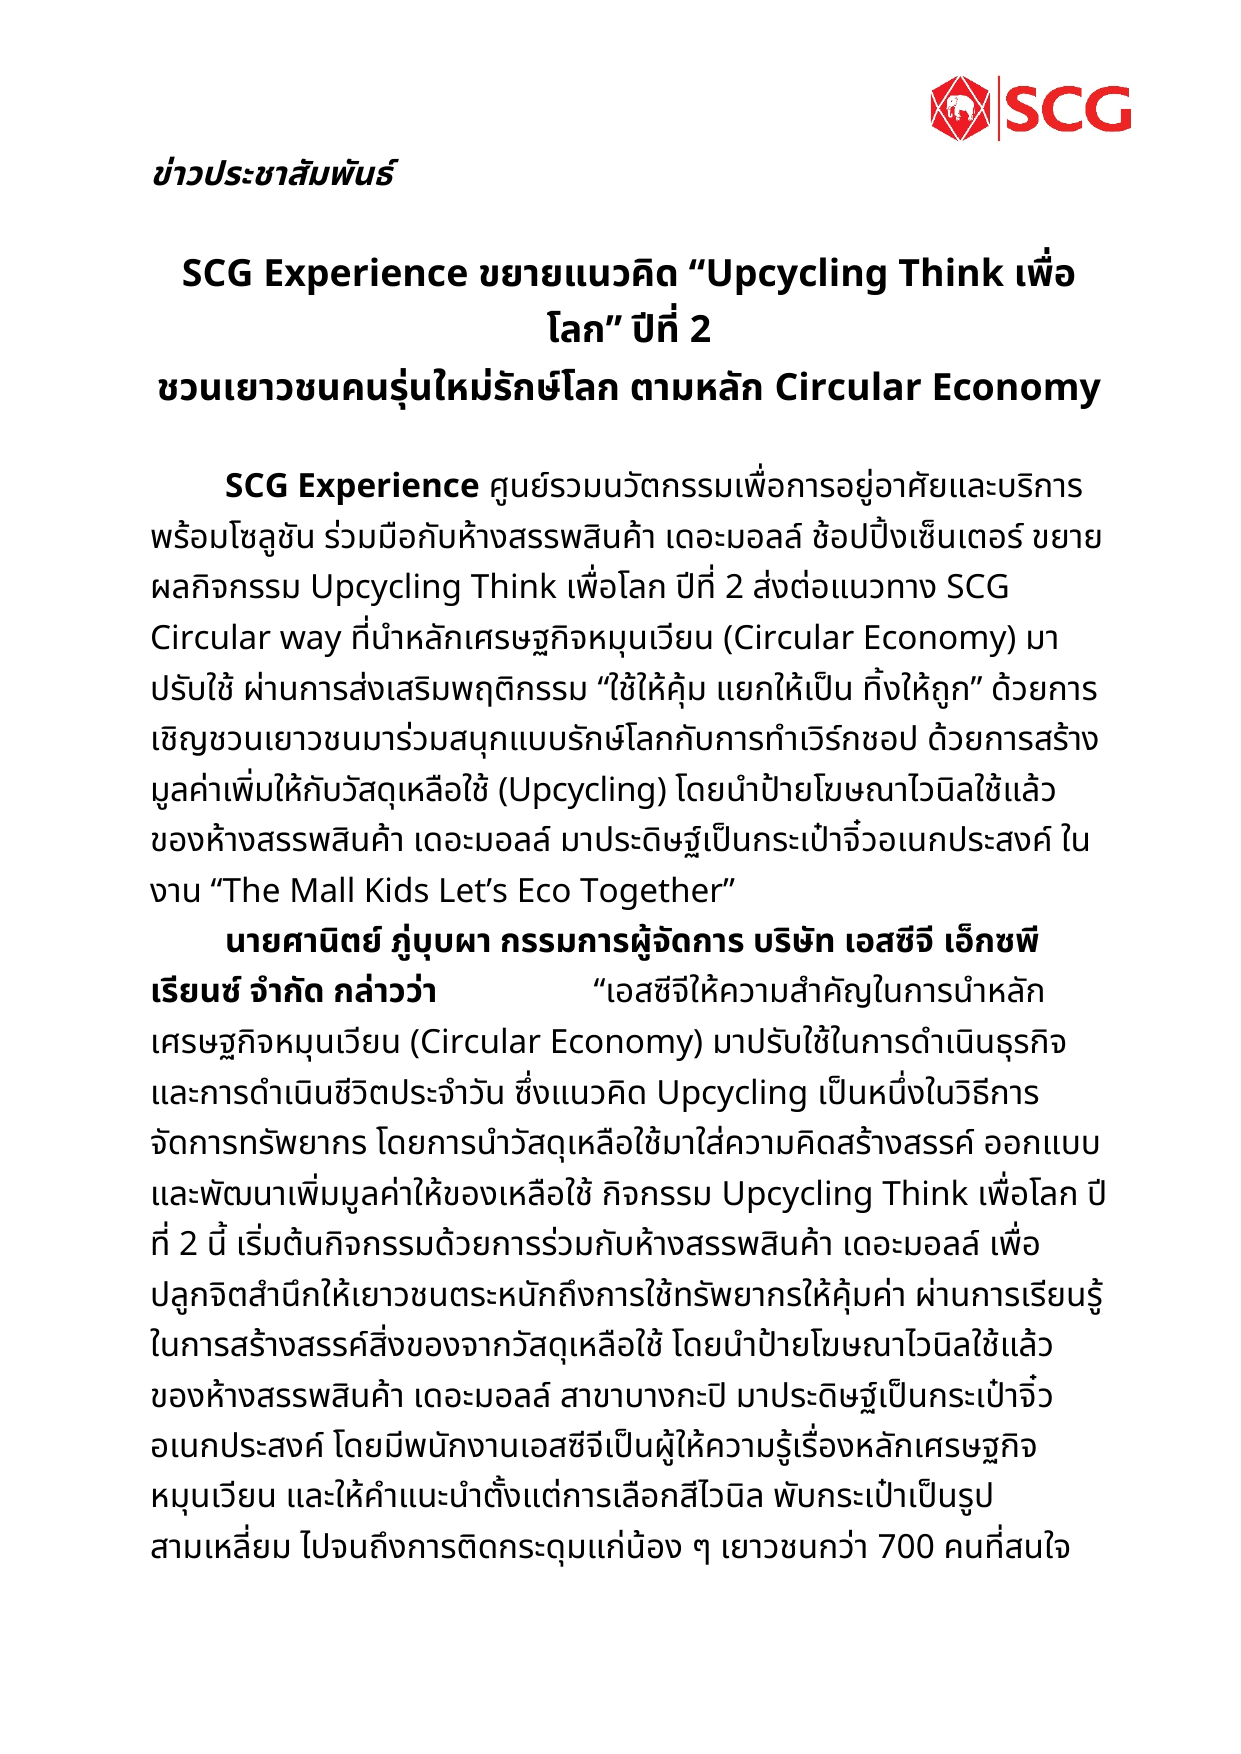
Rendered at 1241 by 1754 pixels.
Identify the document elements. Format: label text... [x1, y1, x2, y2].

text SCG Experience ศูนย์รวมนวัตกรรมเพื่อการอยู่อาศัยและบริการพร้อมโซลูชัน ร่วมมือกับห้างสรรพสินค้า เดอะมอลล์ ช้อปปิ้งเซ็นเตอร์ ขยายผลกิจกรรม Upcycling Think เพื่อโลก ปีที่ 2 ส่งต่อแนวทาง SCG Circular way ที่นำหลักเศรษฐกิจหมุนเวียน (Circular Economy) มาปรับใช้ ผ่านการส่งเสริมพฤติกรรม “ใช้ให้คุ้ม แยกให้เป็น ทิ้งให้ถูก” ด้วยการเชิญชวนเยาวชนมาร่วมสนุกแบบรักษ์โลกกับการทำเวิร์กชอป ด้วยการสร้างมูลค่าเพิ่มให้กับวัสดุเหลือใช้ (Upcycling) โดยนำป้ายโฆษณาไวนิลใช้แล้ว ของห้างสรรพสินค้า เดอะมอลล์ มาประดิษฐ์เป็นกระเป๋าจิ๋วอเนกประสงค์ ในงาน “The Mall Kids Let’s Eco Together” [150, 462, 1107, 917]
text ข่าวประชาสัมพันธ์ [150, 150, 1107, 200]
picture [898, 41, 1139, 155]
text SCG Experience ขยายแนวคิด “Upcycling Think เพื่อโลก” ปีที่ 2 [150, 246, 1107, 360]
text ชวนเยาวชนคนรุ่นใหม่รักษ์โลก ตามหลัก Circular Economy [150, 360, 1107, 417]
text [150, 917, 1107, 1573]
